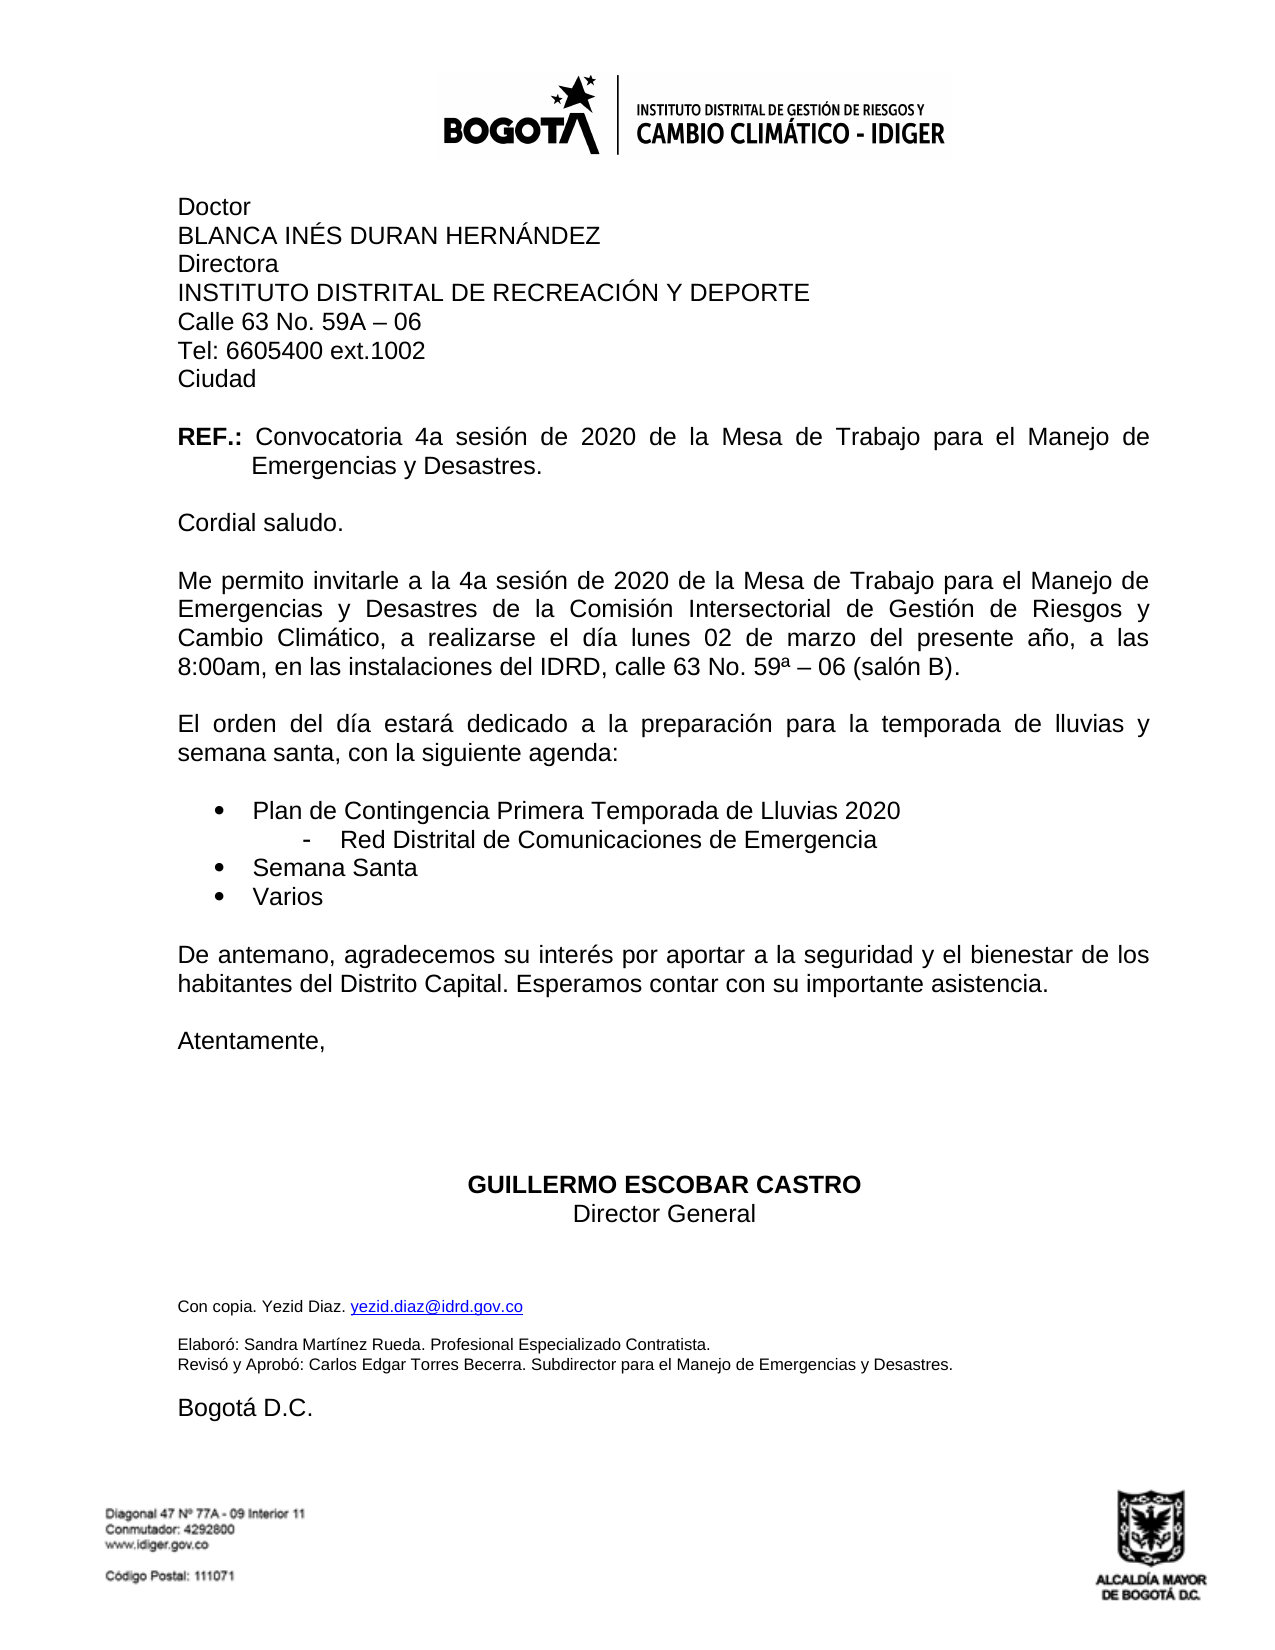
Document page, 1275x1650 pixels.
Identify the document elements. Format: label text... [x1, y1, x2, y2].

list Semana Santa [215, 853, 1152, 882]
text Revisó y Aprobó: Carlos Edgar Torres Becerra. Subdirector para el Manejo de Emergencias y Desastres. [177, 1354, 1152, 1373]
text De antemano, agradecemos su interés por aportar a la seguridad y el bienestar de los habitantes del Distrito Capital. Esperamos contar con su importante asistencia. [177, 940, 1152, 997]
subtitle GUILLERMO ESCOBAR CASTRO [177, 1170, 1152, 1199]
text Ciudad [177, 364, 1152, 393]
text Bogotá D.C. [177, 1393, 1152, 1421]
text Tel: 6605400 ext.1002 [177, 336, 1152, 364]
list Plan de Contingencia Primera Temporada de Lluvias 2020 [215, 796, 1152, 824]
list Red Distrital de Comunicaciones de Emergencia [302, 824, 1152, 853]
text REF.: Convocatoria 4a sesión de 2020 de la Mesa de Trabajo para el Manejo de Emergencias y Desastres. [177, 422, 1152, 479]
text El orden del día estará dedicado a la preparación para la temporada de lluvias y semana santa, con la siguiente agenda: [177, 709, 1152, 767]
picture [436, 71, 953, 166]
text Calle 63 No. 59A – 06 [177, 307, 1152, 336]
text Atentamente, [177, 1026, 1152, 1055]
text Director General [177, 1199, 1152, 1227]
text Con copia. Yezid Diaz. yezid.diaz@idrd.gov.co [177, 1297, 1152, 1316]
text Directora [177, 249, 1152, 278]
text Me permito invitarle a la 4a sesión de 2020 de la Mesa de Trabajo para el Manejo de Emergencias y Desastres de la Comisión Intersectorial de Gestión de Riesgos y Cambio Climático, a realizarse el día lunes 02 de marzo del presente año, a las 8:00am, en las instalaciones del IDRD, calle 63 No. 59ª – 06 (salón B). [177, 566, 1152, 681]
list Varios [215, 882, 1152, 911]
text Doctor [177, 192, 1152, 221]
text Elaboró: Sandra Martínez Rueda. Profesional Especializado Contratista. [177, 1335, 1152, 1354]
text BLANCA INÉS DURAN HERNÁNDEZ [177, 221, 1152, 249]
text Cordial saludo. [177, 508, 1152, 537]
text INSTITUTO DISTRITAL DE RECREACIÓN Y DEPORTE [177, 278, 1152, 307]
